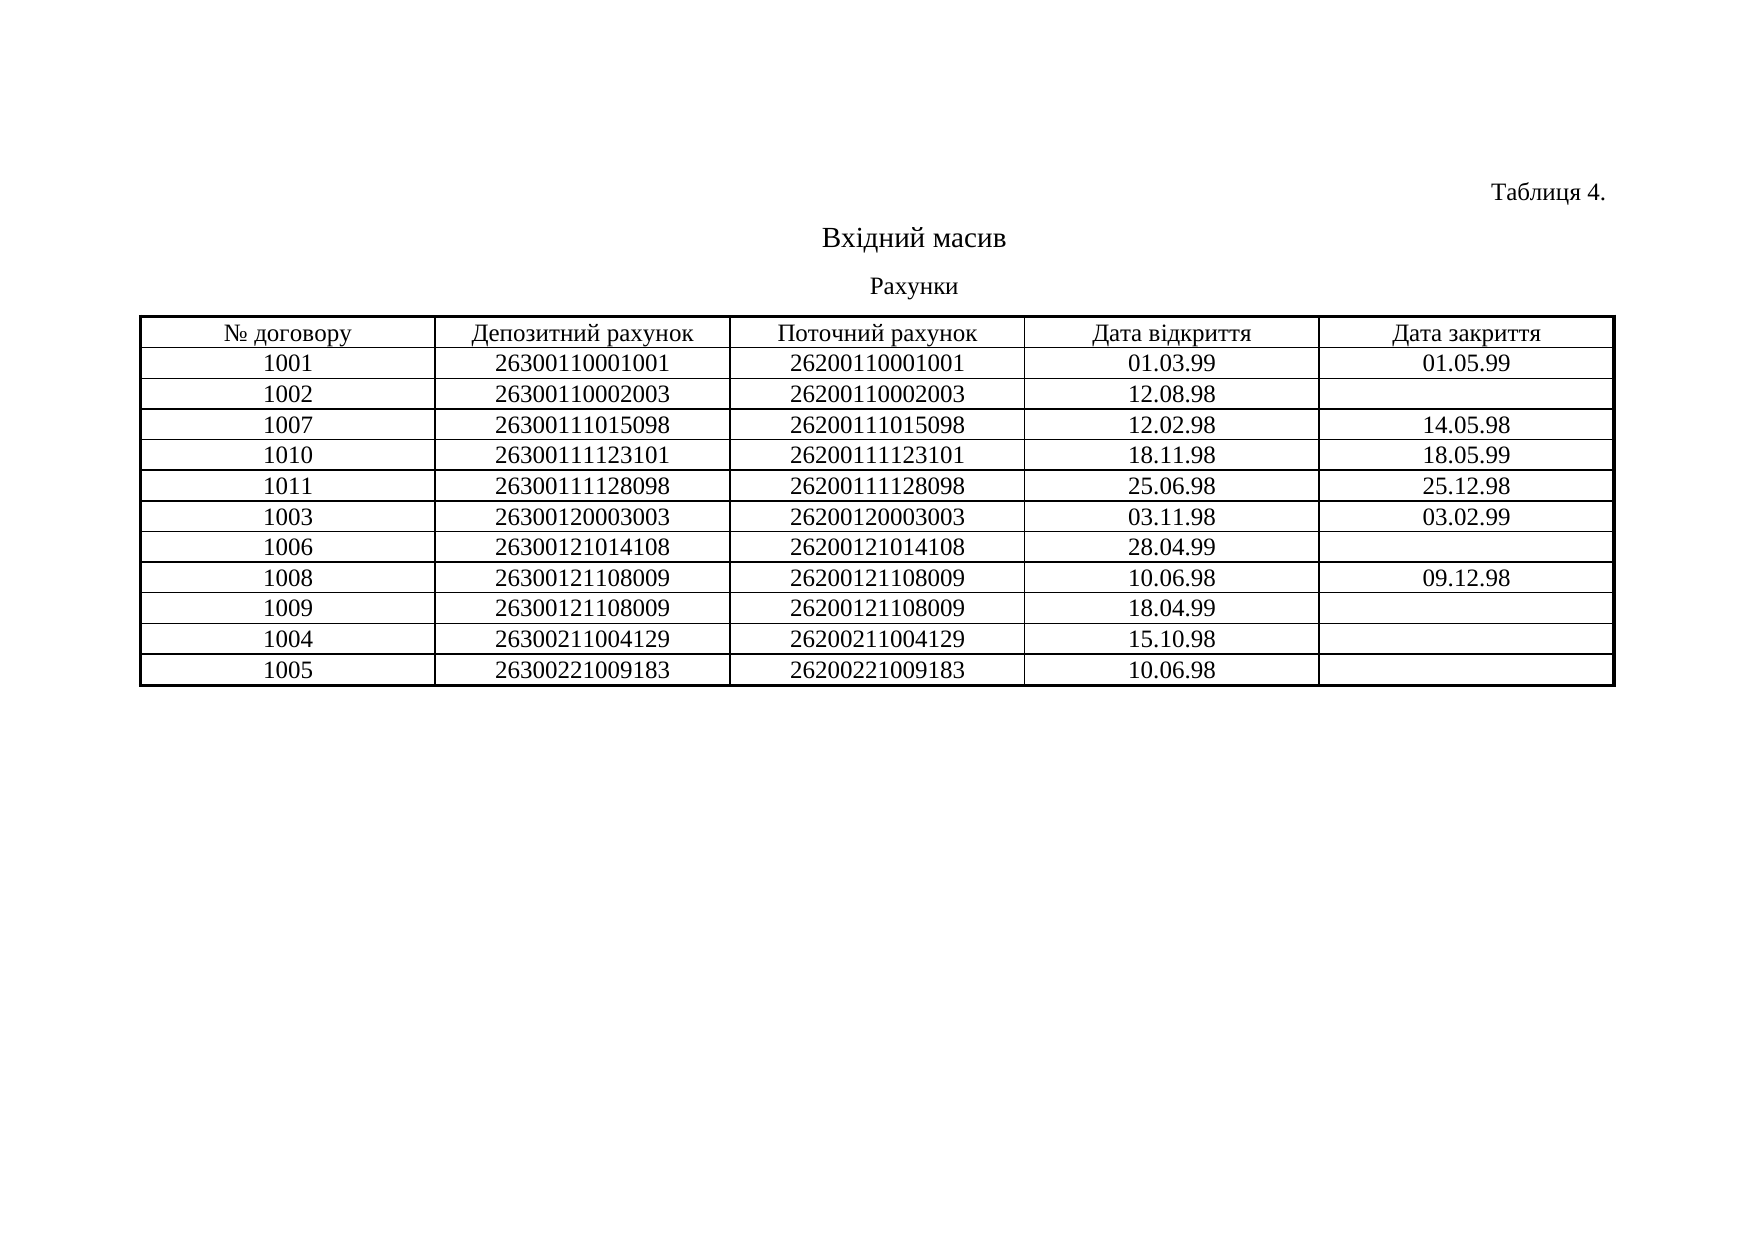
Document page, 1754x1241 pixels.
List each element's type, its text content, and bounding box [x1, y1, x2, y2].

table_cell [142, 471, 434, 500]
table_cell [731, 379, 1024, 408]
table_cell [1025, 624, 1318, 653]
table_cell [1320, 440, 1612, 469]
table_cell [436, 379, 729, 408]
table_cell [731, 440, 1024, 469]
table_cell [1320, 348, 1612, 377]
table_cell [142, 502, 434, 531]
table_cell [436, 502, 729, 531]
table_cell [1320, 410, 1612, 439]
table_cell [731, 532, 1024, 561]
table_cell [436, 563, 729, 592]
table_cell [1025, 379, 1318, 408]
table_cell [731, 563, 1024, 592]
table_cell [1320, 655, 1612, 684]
text Таблиця 4. [148, 177, 1606, 206]
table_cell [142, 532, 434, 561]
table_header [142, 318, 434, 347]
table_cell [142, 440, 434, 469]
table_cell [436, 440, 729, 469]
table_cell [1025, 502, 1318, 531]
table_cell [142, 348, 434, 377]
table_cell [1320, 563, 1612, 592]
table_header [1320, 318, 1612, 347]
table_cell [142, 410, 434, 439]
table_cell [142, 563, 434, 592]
text Рахунки [148, 271, 1606, 300]
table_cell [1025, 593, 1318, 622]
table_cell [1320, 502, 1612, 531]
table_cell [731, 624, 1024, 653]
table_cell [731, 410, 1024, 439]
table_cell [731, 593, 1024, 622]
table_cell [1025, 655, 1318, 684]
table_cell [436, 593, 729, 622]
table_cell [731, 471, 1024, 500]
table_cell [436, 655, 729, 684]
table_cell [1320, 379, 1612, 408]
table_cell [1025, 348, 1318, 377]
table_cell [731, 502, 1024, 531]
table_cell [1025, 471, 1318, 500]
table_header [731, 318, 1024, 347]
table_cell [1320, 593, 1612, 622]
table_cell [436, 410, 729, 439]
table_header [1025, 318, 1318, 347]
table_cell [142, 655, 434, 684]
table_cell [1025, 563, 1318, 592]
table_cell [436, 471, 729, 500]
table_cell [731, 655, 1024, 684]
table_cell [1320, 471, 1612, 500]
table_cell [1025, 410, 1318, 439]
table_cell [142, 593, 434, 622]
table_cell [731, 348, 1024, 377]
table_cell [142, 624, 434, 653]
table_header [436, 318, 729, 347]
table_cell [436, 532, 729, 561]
text Вхідний масив [148, 221, 1606, 254]
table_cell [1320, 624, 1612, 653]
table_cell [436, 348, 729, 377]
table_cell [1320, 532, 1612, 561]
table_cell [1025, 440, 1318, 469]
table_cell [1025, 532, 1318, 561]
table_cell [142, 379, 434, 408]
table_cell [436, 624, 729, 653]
